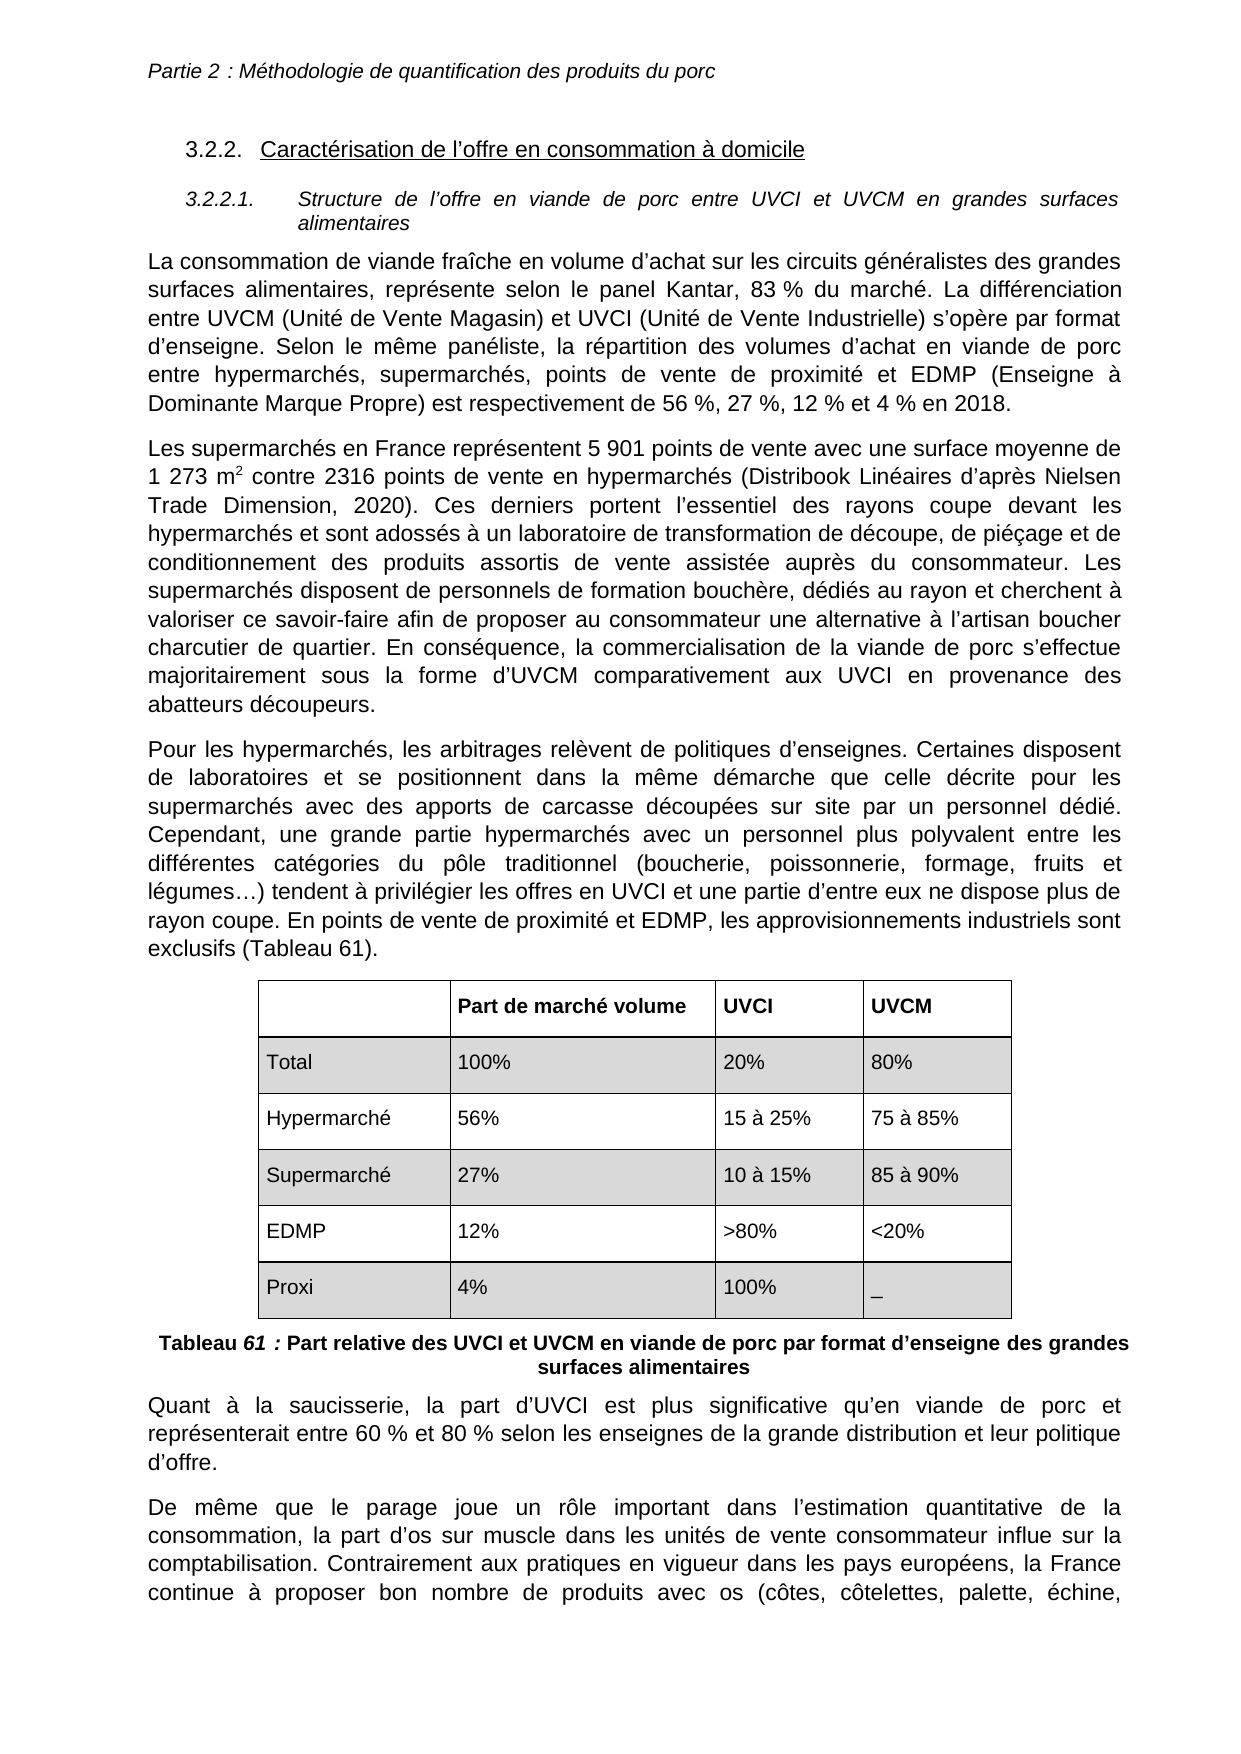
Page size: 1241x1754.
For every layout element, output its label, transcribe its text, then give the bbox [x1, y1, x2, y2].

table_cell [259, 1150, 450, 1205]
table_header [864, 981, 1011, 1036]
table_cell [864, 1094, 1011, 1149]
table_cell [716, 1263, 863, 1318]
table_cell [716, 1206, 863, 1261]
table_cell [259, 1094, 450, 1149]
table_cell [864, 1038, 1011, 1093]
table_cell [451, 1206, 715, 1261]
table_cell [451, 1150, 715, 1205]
text Quant à la saucisserie, la part d’UVCI est plus significative qu’en viande de porc et représenterait entre 60 % et 80 % selon les enseignes de la grande distribution et leur politique d’offre. [148, 1392, 1122, 1475]
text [148, 1493, 1122, 1605]
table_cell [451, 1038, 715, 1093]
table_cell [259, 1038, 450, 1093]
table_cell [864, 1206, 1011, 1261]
subtitle Caractérisation de l’offre en consommation à domicile [185, 136, 1122, 162]
text Les supermarchés en France représentent 5 901 points de vente avec une surface moyenne de 1 273 m2 contre 2316 points de vente en hypermarchés (Distribook Linéaires d’après Nielsen Trade Dimension, 2020). Ces derniers portent l’essentiel des rayons coupe devant les hypermarchés et sont adossés à un laboratoire de transformation de découpe, de piéçage et de conditionnement des produits assortis de vente assistée auprès du consommateur. Les supermarchés disposent de personnels de formation bouchère, dédiés au rayon et cherchent à valoriser ce savoir-faire afin de proposer au consommateur une alternative à l’artisan boucher charcutier de quartier. En conséquence, la commercialisation de la viande de porc s’effectue majoritairement sous la forme d’UVCM comparativement aux UVCI en provenance des abatteurs découpeurs. [148, 435, 1122, 717]
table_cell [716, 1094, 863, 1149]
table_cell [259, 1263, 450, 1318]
text Pour les hypermarchés, les arbitrages relèvent de politiques d’enseignes. Certaines disposent de laboratoires et se positionnent dans la même démarche que celle décrite pour les supermarchés avec des apports de carcasse découpées sur site par un personnel dédié. Cependant, une grande partie hypermarchés avec un personnel plus polyvalent entre les différentes catégories du pôle traditionnel (boucherie, poissonnerie, formage, fruits et légumes…) tendent à privilégier les offres en UVCI et une partie d’entre eux ne dispose plus de rayon coupe. En points de vente de proximité et EDMP, les approvisionnements industriels sont exclusifs (Tableau 61). [148, 736, 1122, 961]
text La consommation de viande fraîche en volume d’achat sur les circuits généralistes des grandes surfaces alimentaires, représente selon le panel Kantar, 83 % du marché. La différenciation entre UVCM (Unité de Vente Magasin) et UVCI (Unité de Vente Industrielle) s’opère par format d’enseigne. Selon le même panéliste, la répartition des volumes d’achat en viande de porc entre hypermarchés, supermarchés, points de vente de proximité et EDMP (Enseigne à Dominante Marque Propre) est respectivement de 56 %, 27 %, 12 % et 4 % en 2018. [148, 248, 1122, 416]
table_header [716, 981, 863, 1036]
subtitle Structure de l’offre en viande de porc entre UVCI et UVCM en grandes surfaces alimentaires [185, 187, 1122, 235]
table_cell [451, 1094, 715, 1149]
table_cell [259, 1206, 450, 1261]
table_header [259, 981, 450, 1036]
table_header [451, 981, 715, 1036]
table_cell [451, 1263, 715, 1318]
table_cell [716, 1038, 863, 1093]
text Tableau 61 : Part relative des UVCI et UVCM en viande de porc par format d’enseigne des grandes surfaces alimentaires [148, 1331, 1140, 1379]
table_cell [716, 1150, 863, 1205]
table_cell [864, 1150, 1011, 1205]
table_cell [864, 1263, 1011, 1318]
